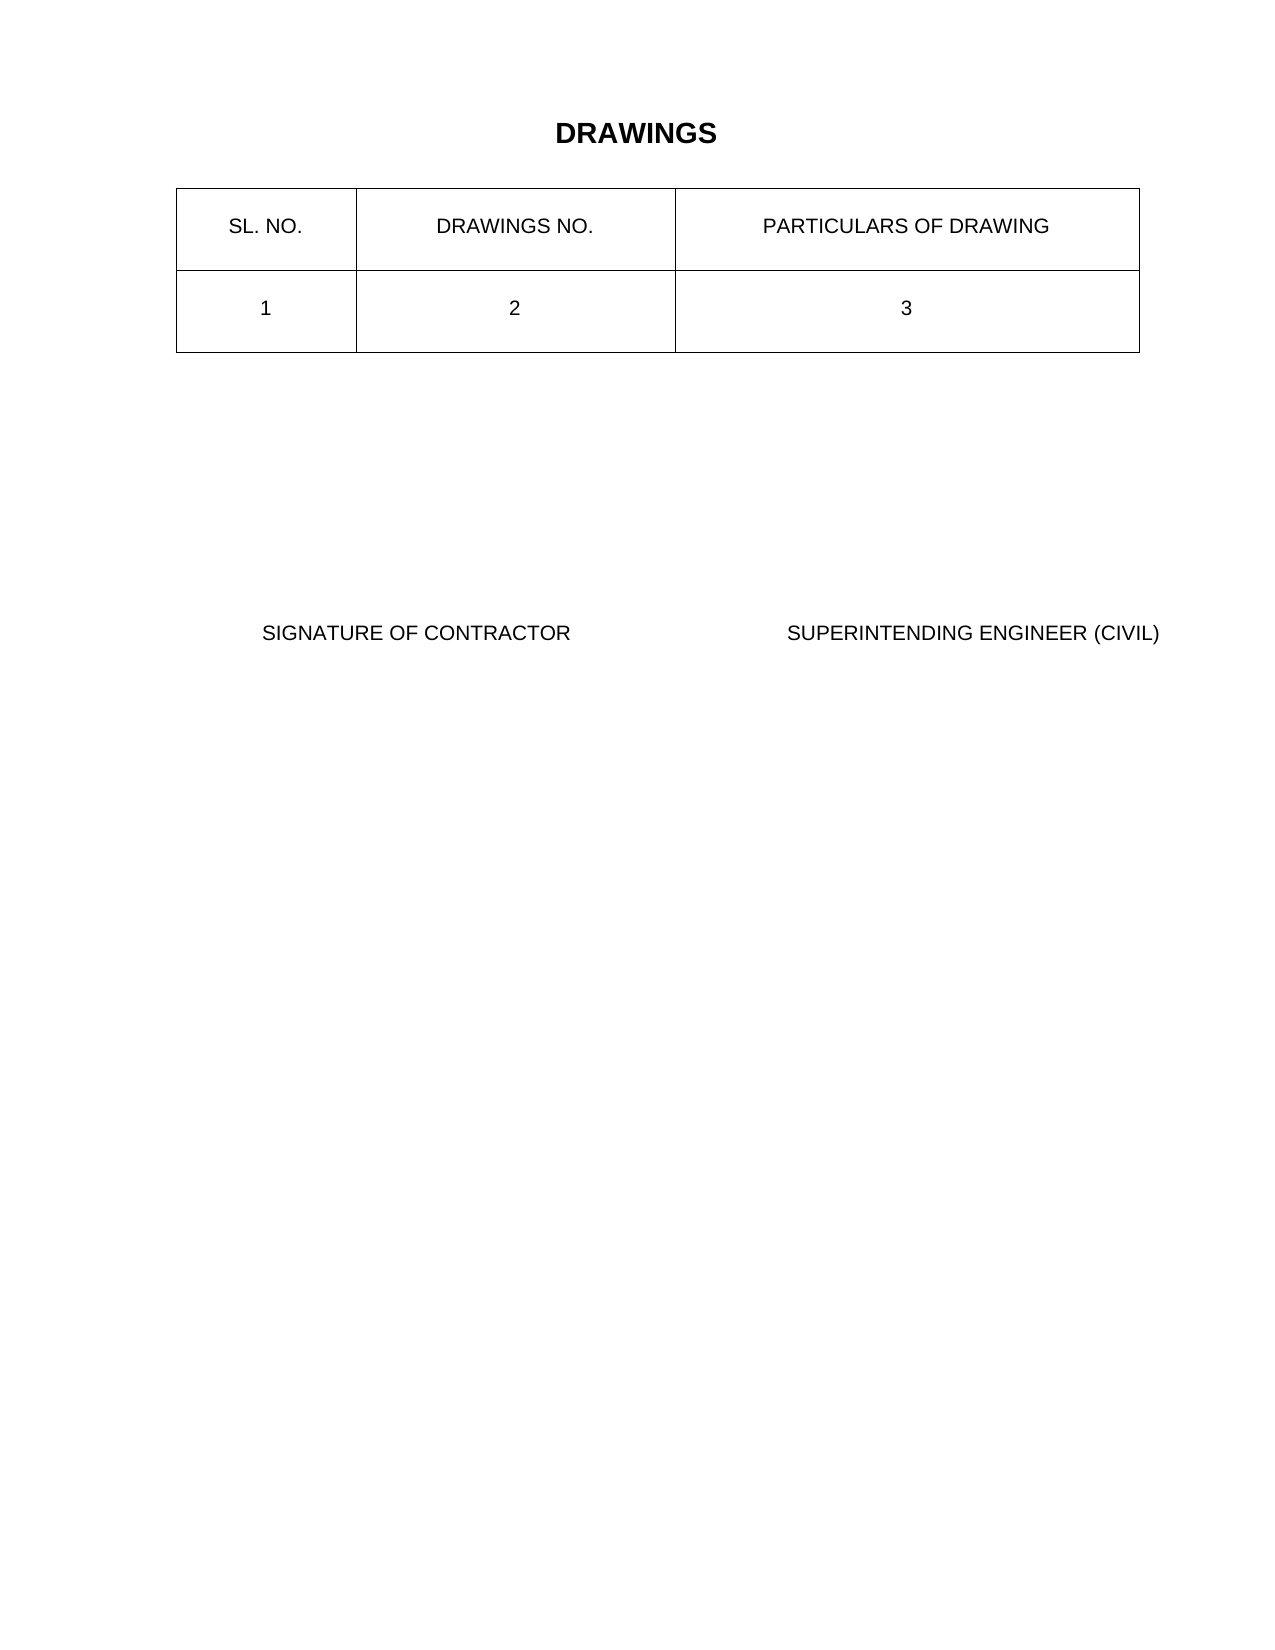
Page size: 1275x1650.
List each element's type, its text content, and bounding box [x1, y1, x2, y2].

table_cell 1 [177, 271, 356, 352]
text DRAWINGS [243, 117, 1029, 150]
table_header DRAWINGS NO. [357, 189, 675, 270]
text SIGNATURE OF CONTRACTOR SUPERINTENDING ENGINEER (CIVIL) [262, 621, 1183, 645]
table_cell 2 [357, 271, 675, 352]
table_header PARTICULARS OF DRAWING [676, 189, 1139, 270]
table_cell 3 [676, 271, 1139, 352]
table_header SL. NO. [177, 189, 356, 270]
